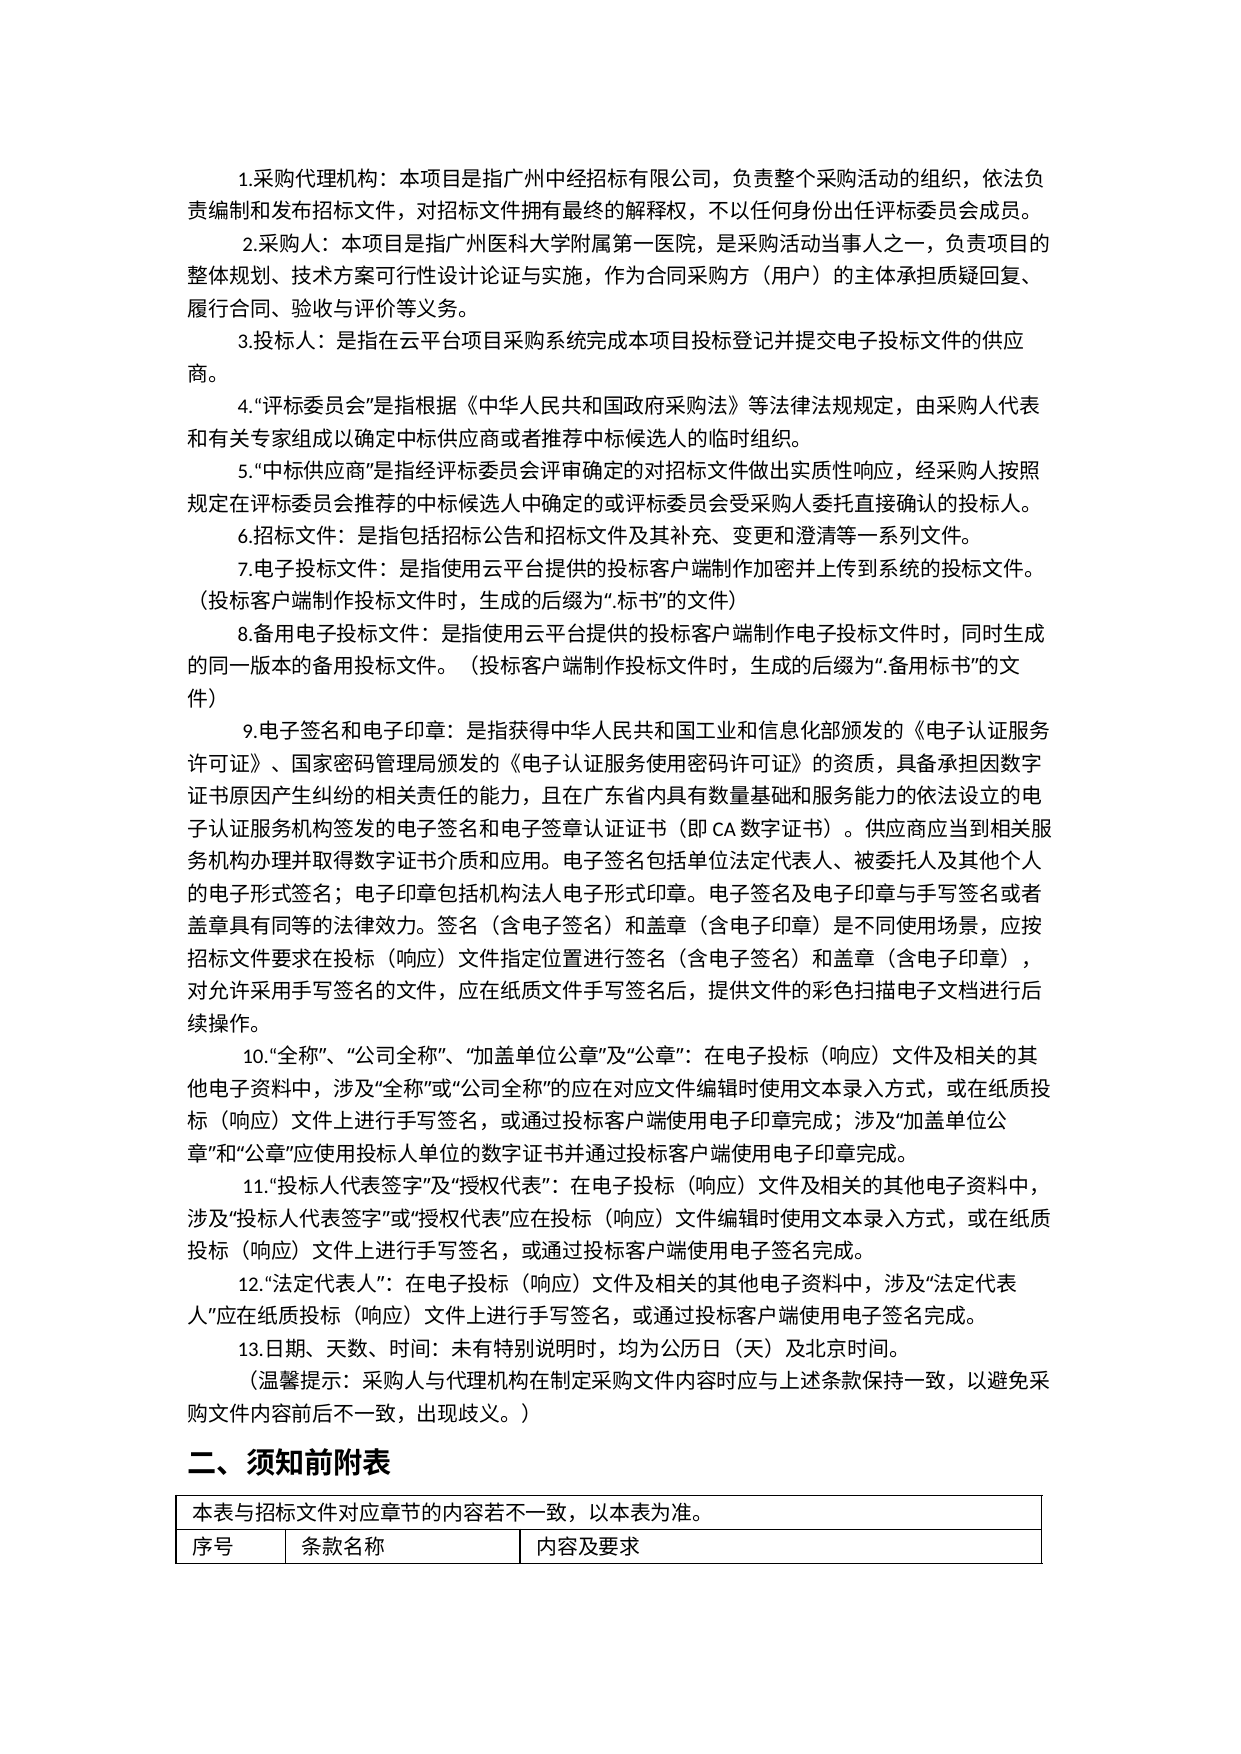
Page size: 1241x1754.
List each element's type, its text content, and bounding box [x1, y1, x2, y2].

text 12.“法定代表人”：在电子投标（响应）文件及相关的其他电子资料中，涉及“法定代表人”应在纸质投标（响应）文件上进行手写签名，或通过投标客户端使用电子签名完成。 [187, 1267, 1053, 1332]
text 9.电子签名和电子印章：是指获得中华人民共和国工业和信息化部颁发的《电子认证服务许可证》、国家密码管理局颁发的《电子认证服务使用密码许可证》的资质，具备承担因数字证书原因产生纠纷的相关责任的能力，且在广东省内具有数量基础和服务能力的依法设立的电子认证服务机构签发的电子签名和电子签章认证证书（即CA数字证书）。供应商应当到相关服务机构办理并取得数字证书介质和应用。电子签名包括单位法定代表人、被委托人及其他个人的电子形式签名；电子印章包括机构法人电子形式印章。电子签名及电子印章与手写签名或者盖章具有同等的法律效力。签名（含电子签名）和盖章（含电子印章）是不同使用场景，应按招标文件要求在投标（响应）文件指定位置进行签名（含电子签名）和盖章（含电子印章），对允许采用手写签名的文件，应在纸质文件手写签名后，提供文件的彩色扫描电子文档进行后续操作。 [187, 714, 1053, 1039]
text 二、须知前附表 [187, 1429, 1053, 1494]
text （温馨提示：采购人与代理机构在制定采购文件内容时应与上述条款保持一致，以避免采购文件内容前后不一致，出现歧义。） [187, 1364, 1053, 1429]
text 4.“评标委员会”是指根据《中华人民共和国政府采购法》等法律法规规定，由采购人代表和有关专家组成以确定中标供应商或者推荐中标候选人的临时组织。 [187, 389, 1053, 454]
table_cell 内容及要求 [521, 1530, 1041, 1563]
table_header 本表与招标文件对应章节的内容若不一致，以本表为准。 [177, 1496, 1041, 1528]
text 1.采购代理机构：本项目是指广州中经招标有限公司，负责整个采购活动的组织，依法负责编制和发布招标文件，对招标文件拥有最终的解释权，不以任何身份出任评标委员会成员。 [187, 162, 1053, 227]
text 6.招标文件：是指包括招标公告和招标文件及其补充、变更和澄清等一系列文件。 [187, 519, 1053, 552]
text 11.“投标人代表签字”及“授权代表”：在电子投标（响应）文件及相关的其他电子资料中，涉及“投标人代表签字”或“授权代表”应在投标（响应）文件编辑时使用文本录入方式，或在纸质投标（响应）文件上进行手写签名，或通过投标客户端使用电子签名完成。 [187, 1169, 1053, 1267]
text 10.“全称”、“公司全称”、“加盖单位公章”及“公章”：在电子投标（响应）文件及相关的其他电子资料中，涉及“全称”或“公司全称”的应在对应文件编辑时使用文本录入方式，或在纸质投标（响应）文件上进行手写签名，或通过投标客户端使用电子印章完成；涉及“加盖单位公章”和“公章”应使用投标人单位的数字证书并通过投标客户端使用电子印章完成。 [187, 1039, 1053, 1169]
text 13.日期、天数、时间：未有特别说明时，均为公历日（天）及北京时间。 [187, 1332, 1053, 1364]
text 5.“中标供应商”是指经评标委员会评审确定的对招标文件做出实质性响应，经采购人按照规定在评标委员会推荐的中标候选人中确定的或评标委员会受采购人委托直接确认的投标人。 [187, 454, 1053, 519]
text 3.投标人：是指在云平台项目采购系统完成本项目投标登记并提交电子投标文件的供应商。 [187, 324, 1053, 389]
table_cell 序号 [177, 1530, 285, 1563]
text 7.电子投标文件：是指使用云平台提供的投标客户端制作加密并上传到系统的投标文件。（投标客户端制作投标文件时，生成的后缀为“.标书”的文件） [187, 552, 1053, 617]
text 2.采购人：本项目是指广州医科大学附属第一医院，是采购活动当事人之一，负责项目的整体规划、技术方案可行性设计论证与实施，作为合同采购方（用户）的主体承担质疑回复、履行合同、验收与评价等义务。 [187, 227, 1053, 324]
text 8.备用电子投标文件：是指使用云平台提供的投标客户端制作电子投标文件时，同时生成的同一版本的备用投标文件。（投标客户端制作投标文件时，生成的后缀为“.备用标书”的文件） [187, 617, 1053, 714]
table_cell 条款名称 [286, 1530, 519, 1563]
